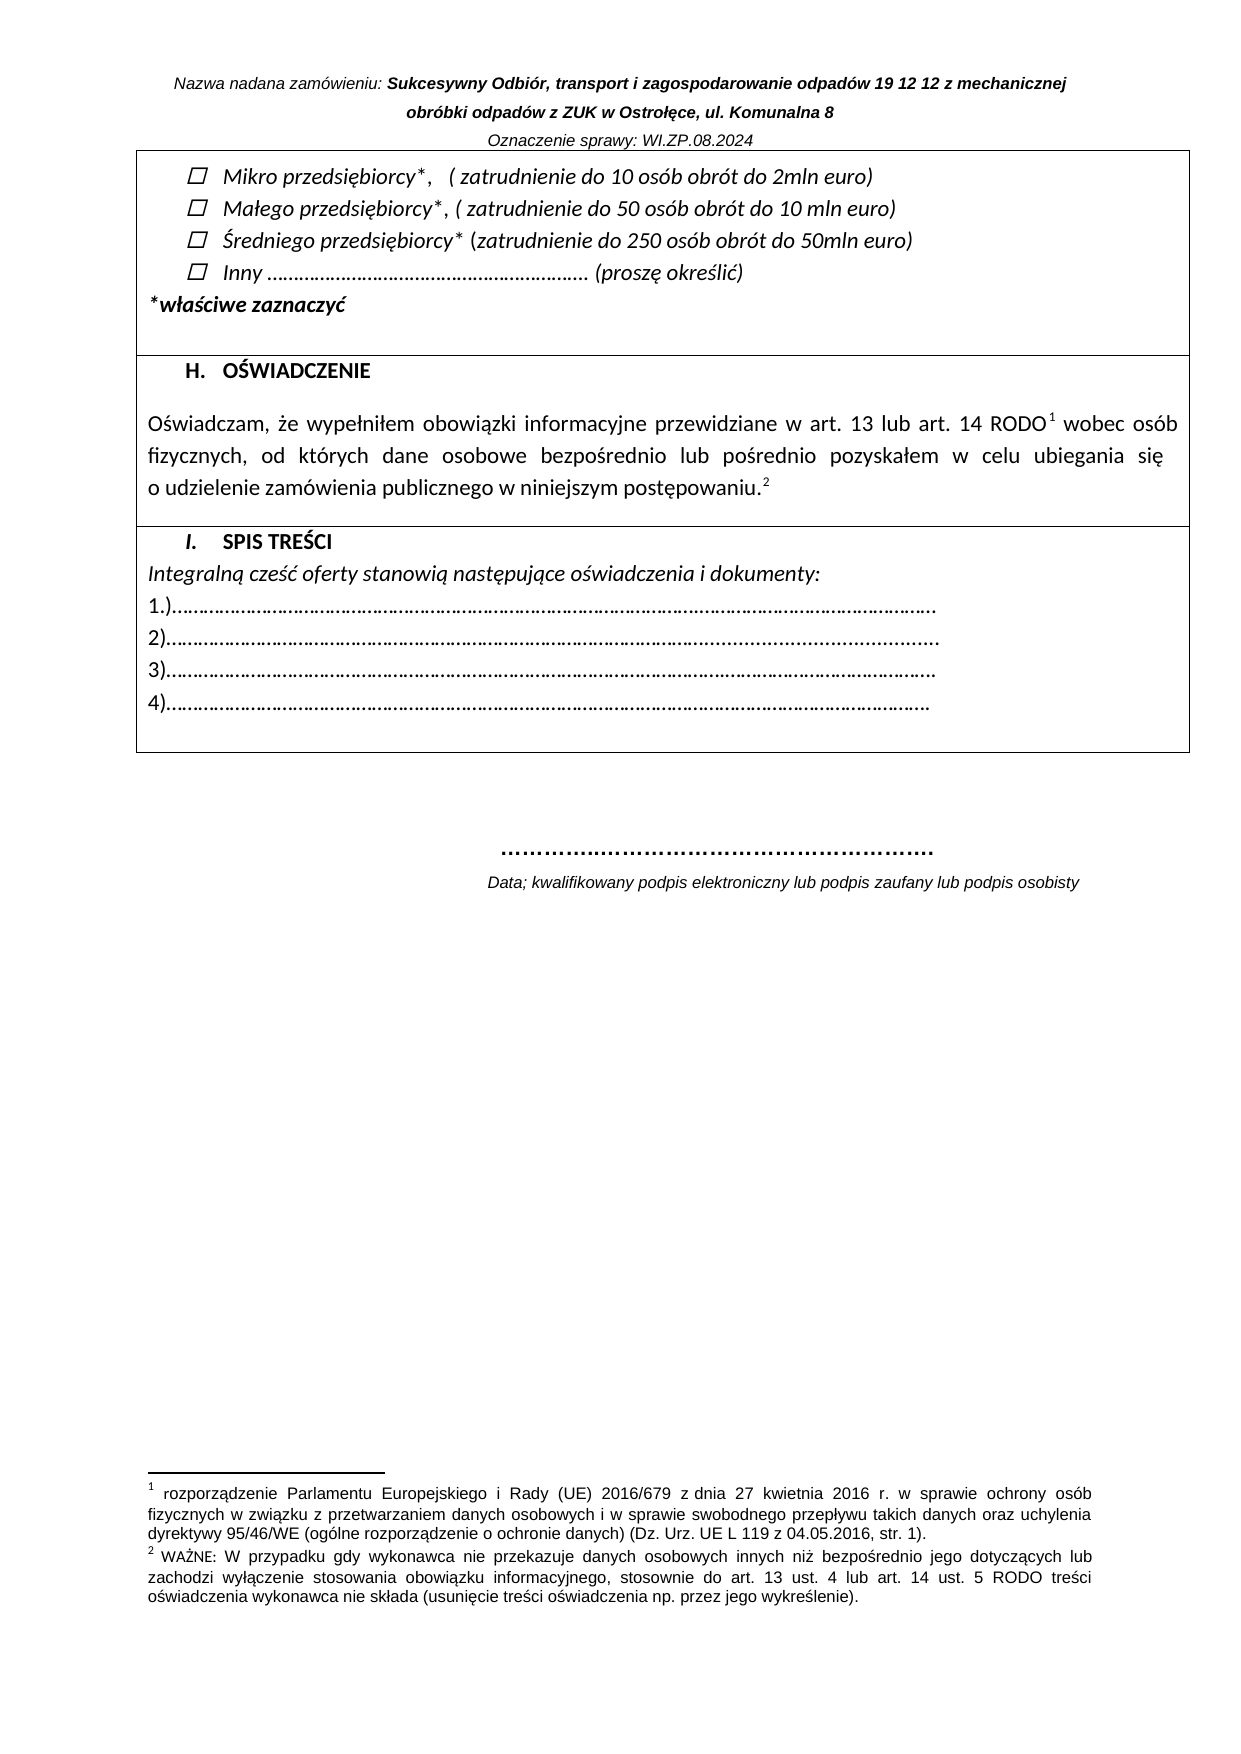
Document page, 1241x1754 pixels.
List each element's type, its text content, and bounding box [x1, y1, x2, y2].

table_cell OŚWIADCZENIE Oświadczam, że wypełniłem obowiązki informacyjne przewidziane w art. 13 lub art. 14 RODO wobec osób fizycznych, od których dane osobowe bezpośrednio lub pośrednio pozyskałem w celu ubiegania się o udzielenie zamówienia publicznego w niniejszym postępowaniu. [137, 356, 1189, 526]
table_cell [137, 151, 1189, 355]
table_cell SPIS TREŚCI Integralną cześć oferty stanowią następujące oświadczenia i dokumenty: 1.)……………………………………………………………………………………….……………………………………… 2)…………………………………………………………………………………………......................................... 3)…………………………………………………………………………………………….…………………………………. 4)………………………………………………………………………………………………………………………………. [137, 527, 1189, 752]
text Data; kwalifikowany podpis elektroniczny lub podpis zaufany lub podpis osobisty [148, 873, 1093, 892]
text …………..………………………………………. [148, 835, 1093, 860]
